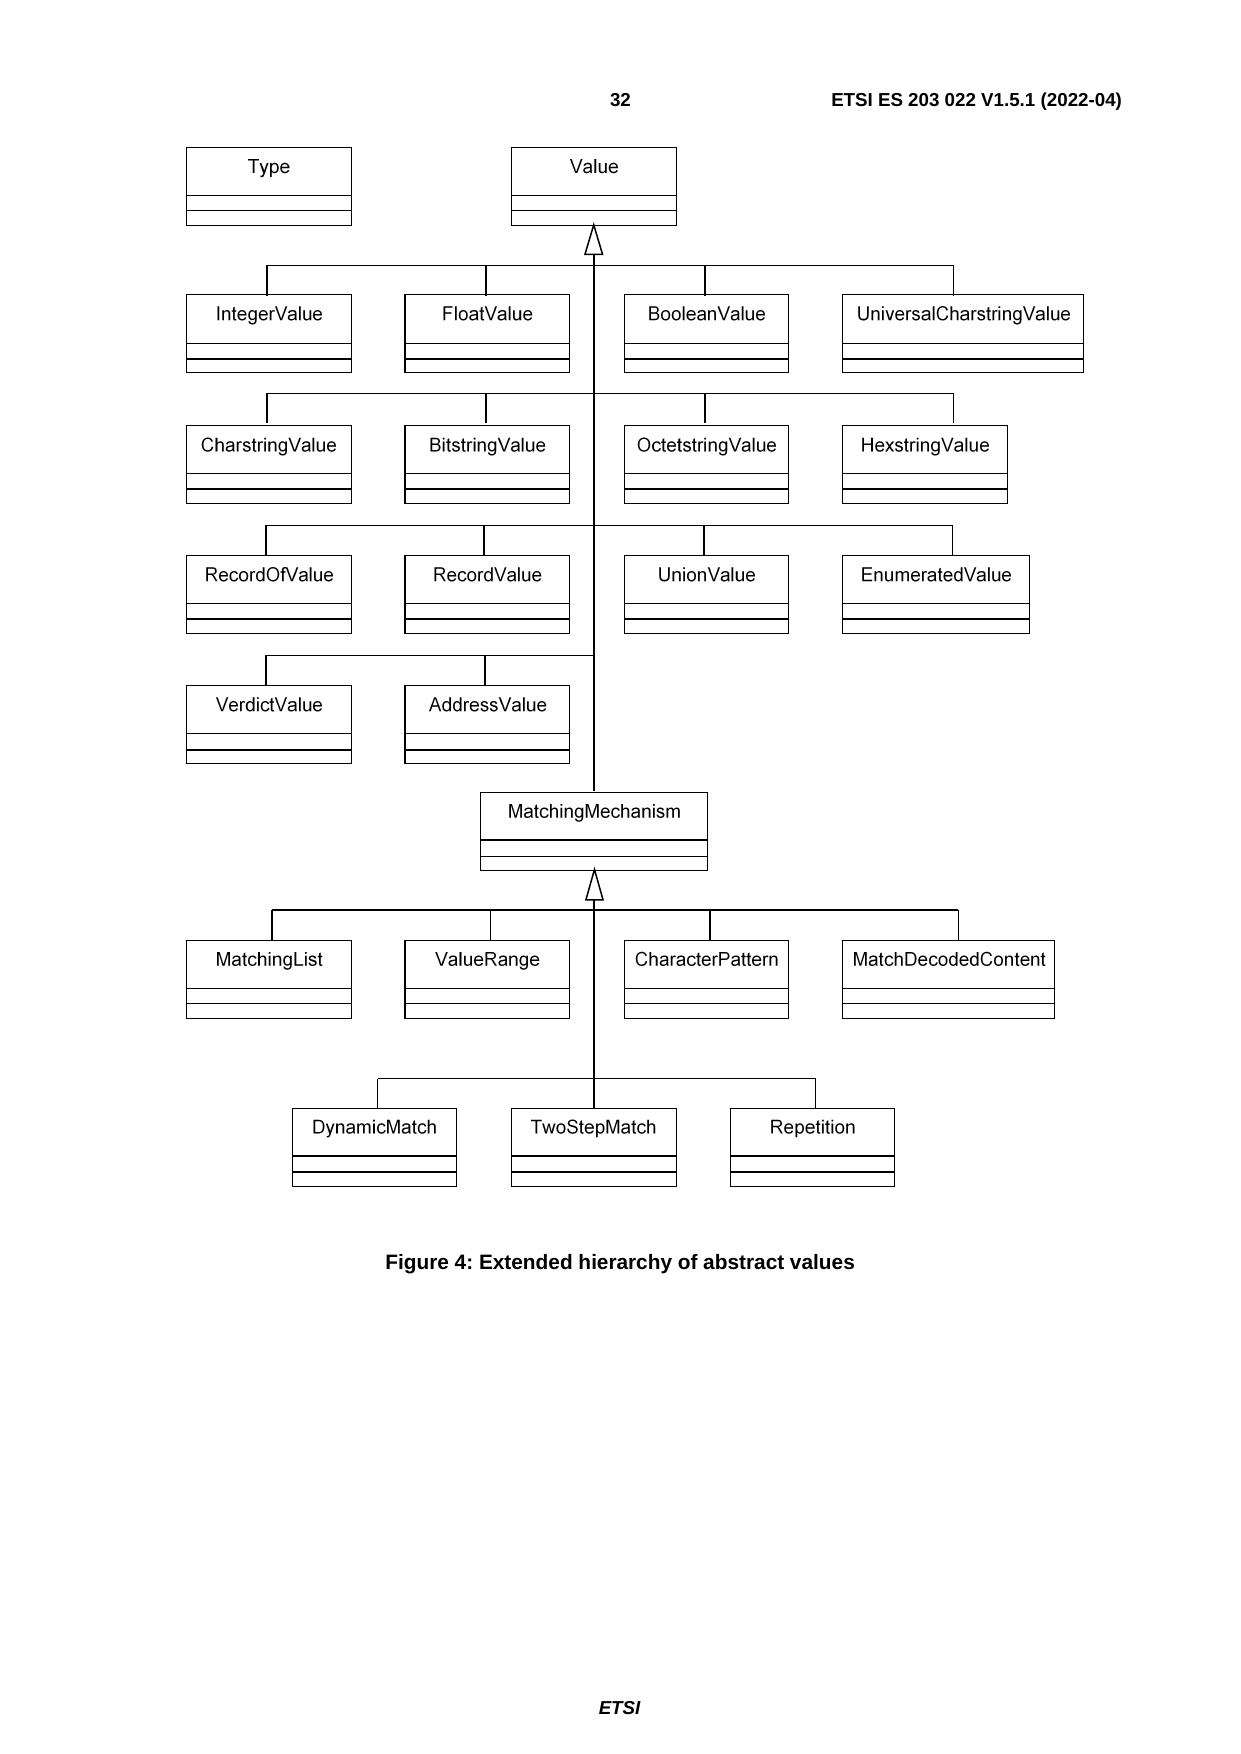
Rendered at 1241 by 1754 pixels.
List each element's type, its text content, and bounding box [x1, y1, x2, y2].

text Figure 4: Extended hierarchy of abstract values [118, 1250, 1122, 1274]
